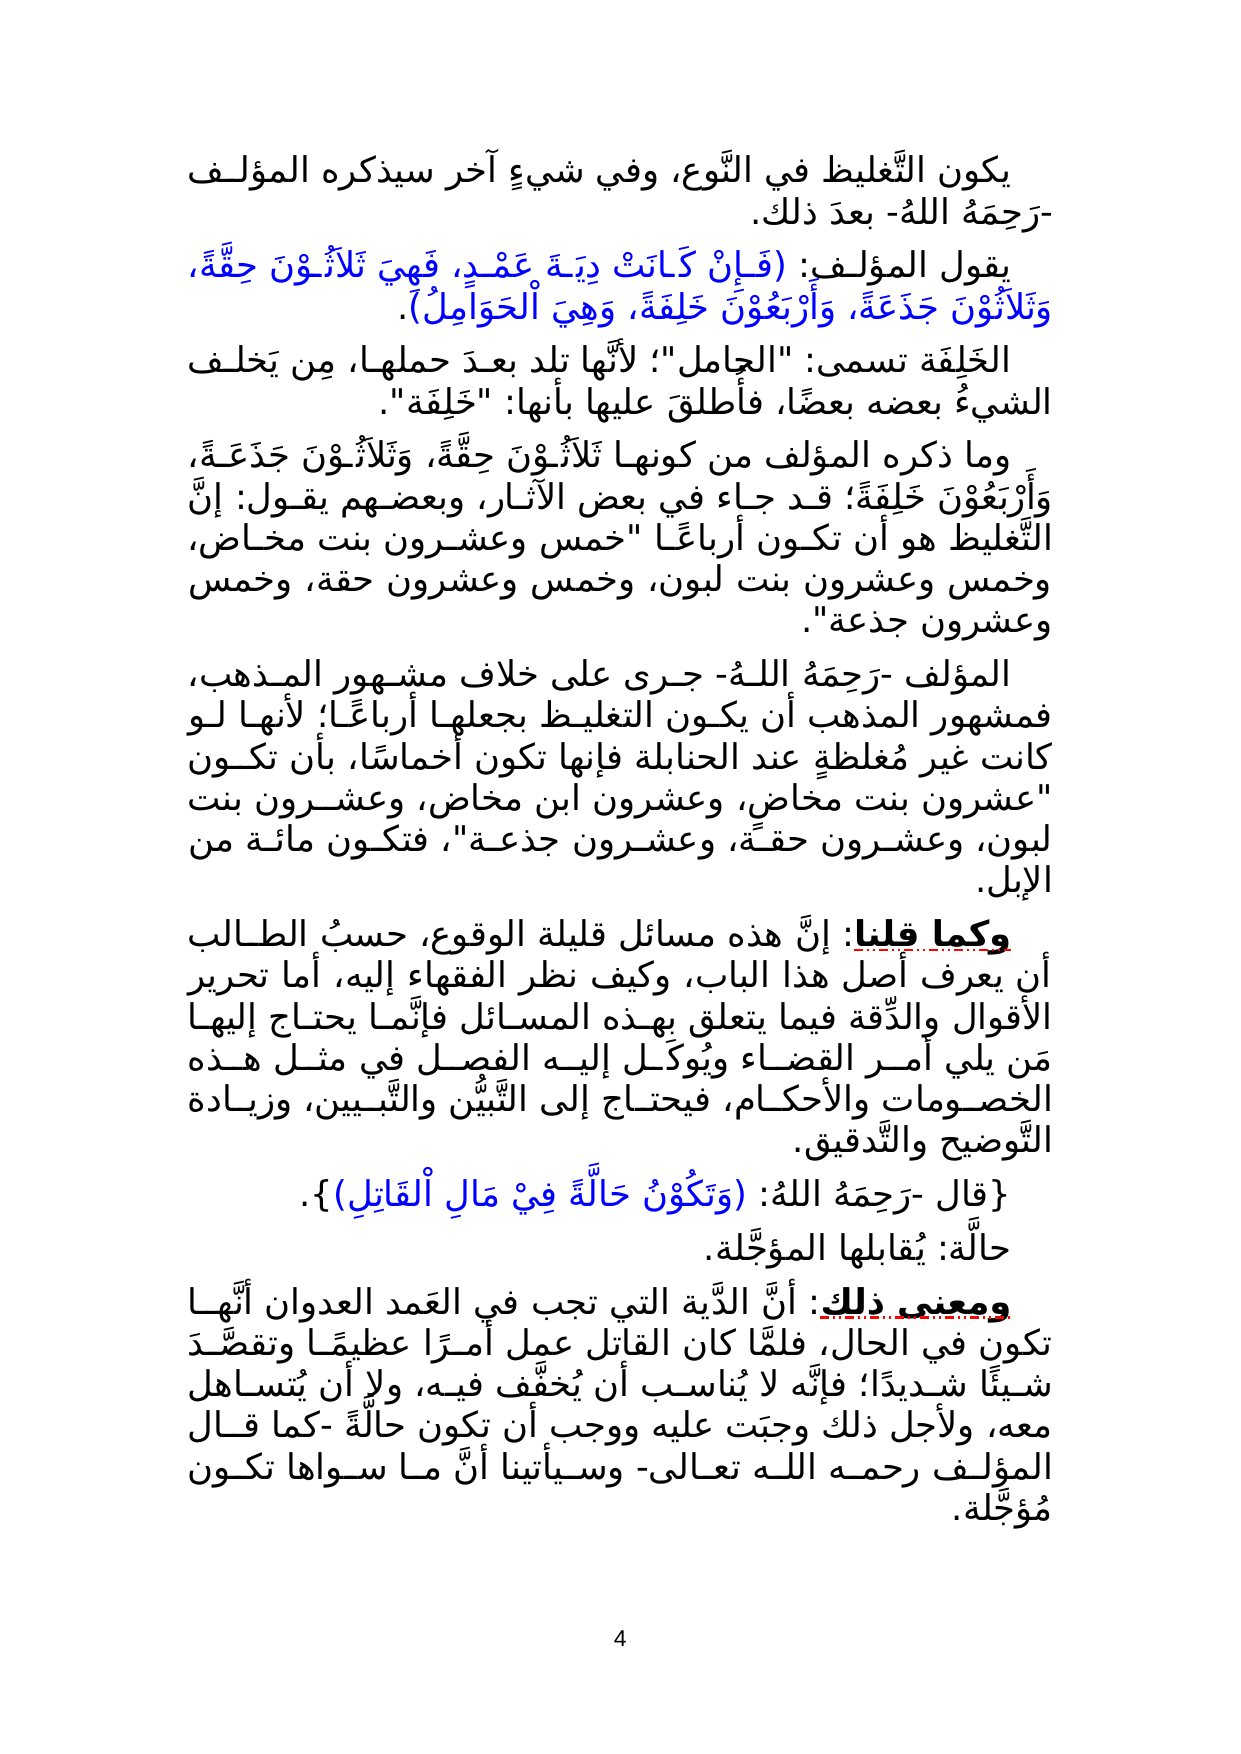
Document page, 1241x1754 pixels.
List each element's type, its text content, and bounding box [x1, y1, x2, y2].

text {قال -رَحِمَهُ اللهُ: (وَتَكُوْنُ حَالَّةً فِيْ مَالِ اْلقَاتِلِ)}. [187, 1174, 1053, 1215]
text ومعنى ذلك: أنَّ الدَّية التي تجب في العَمد العدوان أنَّها تكون في الحال، فلمَّا كان القاتل عمل أمرًا عظيمًا وتقصَّدَ شيئًا شديدًا؛ فإنَّه لا يُناسب أن يُخفَّف فيه، ولا أن يُتساهل معه، ولأجل ذلك وجبَت عليه ووجب أن تكون حالَّةً -كما قال المؤلف رحمه الله تعالى- وسيأتينا أنَّ ما سواها تكون مُؤجَّلة. [187, 1281, 1053, 1529]
text يكون التَّغليظ في النَّوع، وفي شيءٍ آخر سيذكره المؤلف -رَحِمَهُ اللهُ- بعدَ ذلك. [187, 150, 1053, 232]
text يقول المؤلف: (فَإِنْ كَانَتْ دِيَةَ عَمْدٍ، فَهِيَ ثَلاَثُوْنَ حِقَّةً، وَثَلاَثُوْنَ جَذَعَةً، وَأَرْبَعُوْنَ خَلِفَةً، وَهِيَ اْلحَوَامِلُ). [187, 245, 1053, 327]
text المؤلف -رَحِمَهُ اللهُ- جرى على خلاف مشهور المذهب، فمشهور المذهب أن يكون التغليظ بجعلها أرباعًا؛ لأنها لو كانت غير مُغلظةٍ عند الحنابلة فإنها تكون أخماسًا، بأن تكون "عشرون بنت مخاضٍ، وعشرون ابن مخاض، وعشرون بنت لبون، وعشرون حقة، وعشرون جذعة"، فتكون مائة من الإبل. [187, 654, 1053, 901]
text وما ذكره المؤلف من كونها ثَلاَثُوْنَ حِقَّةً، وَثَلاَثُوْنَ جَذَعَةً، وَأَرْبَعُوْنَ خَلِفَةً؛ قد جاء في بعض الآثار، وبعضهم يقول: إنَّ التَّغليظ هو أن تكون أرباعًا "خمس وعشرون بنت مخاض، وخمس وعشرون بنت لبون، وخمس وعشرون حقة، وخمس وعشرون جذعة". [187, 435, 1053, 641]
text حالَّة: يُقابلها المؤجَّلة. [187, 1227, 1053, 1269]
text الخَلِفَة تسمى: "الحامل"؛ لأنَّها تلد بعدَ حملها، مِن يَخلف الشيءُ بعضه بعضًا، فأُطلقَ عليها بأنها: "خَلِفَة". [187, 340, 1053, 422]
text وكما قلنا: إنَّ هذه مسائل قليلة الوقوع، حسبُ الطالب أن يعرف أصل هذا الباب، وكيف نظر الفقهاء إليه، أما تحرير الأقوال والدِّقة فيما يتعلق بهذه المسائل فإنَّما يحتاج إليها مَن يلي أمر القضاء ويُوكَل إليه الفصل في مثل هذه الخصومات والأحكام، فيحتاج إلى التَّبيُّن والتَّبيين، وزيادة التَّوضيح والتَّدقيق. [187, 914, 1053, 1161]
